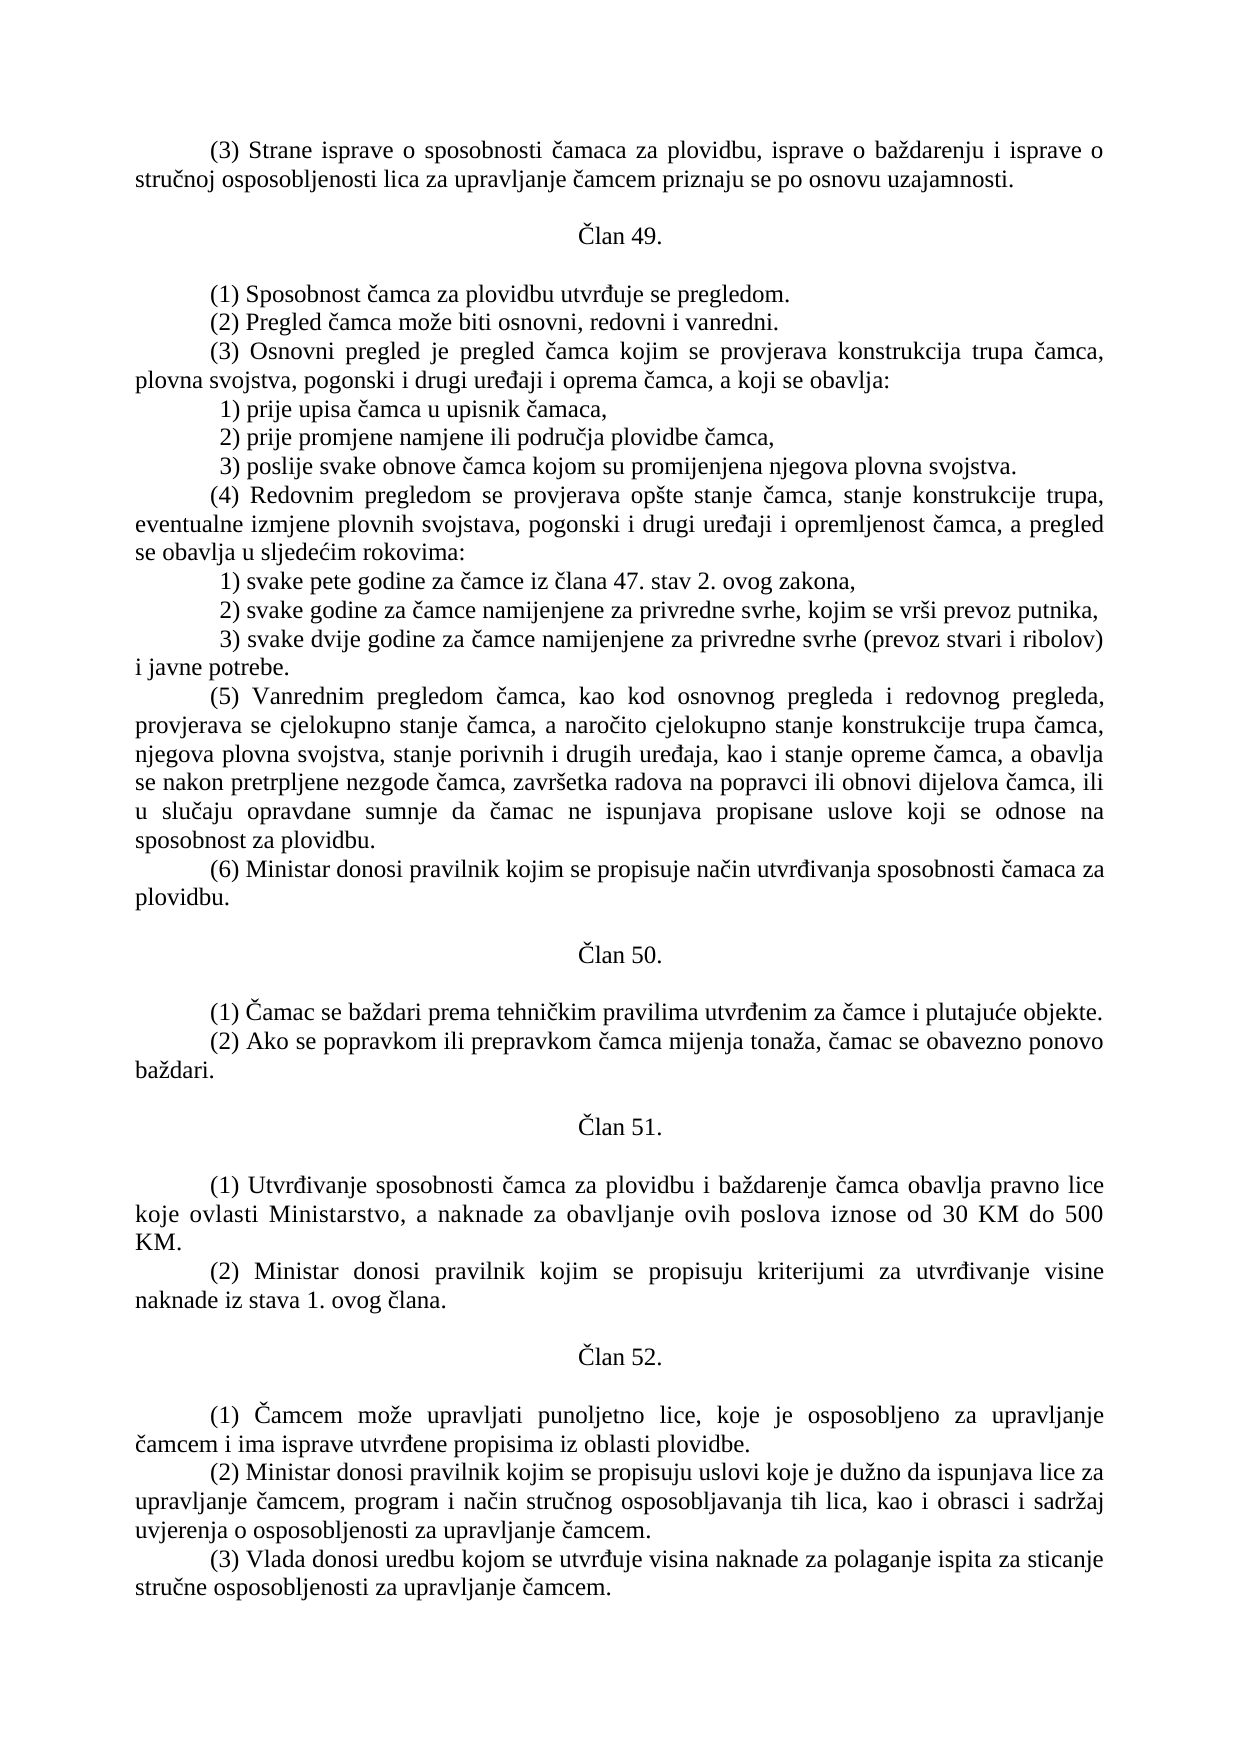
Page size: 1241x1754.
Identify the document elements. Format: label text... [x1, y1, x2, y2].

text (5) Vanrednim pregledom čamca, kao kod osnovnog pregleda i redovnog pregleda, provjerava se cjelokupno stanje čamca, a naročito cjelokupno stanje konstrukcije trupa čamca, njegova plovna svojstva, stanje porivnih i drugih uređaja, kao i stanje opreme čamca, a obavlja se nakon pretrpljene nezgode čamca, završetka radova na popravci ili obnovi dijelova čamca, ili u slučaju opravdane sumnje da čamac ne ispunjava propisane uslove koji se odnose na sposobnost za plovidbu. [135, 681, 1105, 854]
text (1) Čamcem može upravljati punoljetno lice, koje je osposobljeno za upravljanje čamcem i ima isprave utvrđene propisima iz oblasti plovidbe. [135, 1400, 1105, 1457]
text (4) Redovnim pregledom se provjerava opšte stanje čamca, stanje konstrukcije trupa, eventualne izmjene plovnih svojstava, pogonski i drugi uređaji i opremljenost čamca, a pregled se obavlja u sljedećim rokovima: [135, 480, 1105, 566]
text Član 52. [135, 1342, 1105, 1371]
text (2) Ako se popravkom ili prepravkom čamca mijenja tonaža, čamac se obavezno ponovo baždari. [135, 1026, 1105, 1084]
text (2) Pregled čamca može biti osnovni, redovni i vanredni. [135, 307, 1105, 336]
text 1) svake pete godine za čamce iz člana 47. stav 2. ovog zakona, [135, 566, 1105, 595]
text (2) Ministar donosi pravilnik kojim se propisuju uslovi koje je dužno da ispunjava lice za upravljanje čamcem, program i način stručnog osposobljavanja tih lica, kao i obrasci i sadržaj uvjerenja o osposobljenosti za upravljanje čamcem. [135, 1457, 1105, 1544]
text (1) Čamac se baždari prema tehničkim pravilima utvrđenim za čamce i plutajuće objekte. [135, 997, 1105, 1026]
text (2) Ministar donosi pravilnik kojim se propisuju kriterijumi za utvrđivanje visine naknade iz stava 1. ovog člana. [135, 1256, 1105, 1314]
text 3) svake dvije godine za čamce namijenjene za privredne svrhe (prevoz stvari i ribolov) i javne potrebe. [135, 624, 1105, 681]
text (3) Strane isprave o sposobnosti čamaca za plovidbu, isprave o baždarenju i isprave o stručnoj osposobljenosti lica za upravljanje čamcem priznaju se po osnovu uzajamnosti. [135, 135, 1105, 192]
text Član 51. [135, 1112, 1105, 1141]
text (3) Vlada donosi uredbu kojom se utvrđuje visina naknade za polaganje ispita za sticanje stručne osposobljenosti za upravljanje čamcem. [135, 1544, 1105, 1601]
text 2) svake godine za čamce namijenjene za privredne svrhe, kojim se vrši prevoz putnika, [135, 595, 1105, 624]
text (1) Sposobnost čamca za plovidbu utvrđuje se pregledom. [135, 279, 1105, 307]
text (3) Osnovni pregled je pregled čamca kojim se provjerava konstrukcija trupa čamca, plovna svojstva, pogonski i drugi uređaji i oprema čamca, a koji se obavlja: [135, 336, 1105, 394]
text Član 50. [135, 940, 1105, 969]
text (6) Ministar donosi pravilnik kojim se propisuje način utvrđivanja sposobnosti čamaca za plovidbu. [135, 854, 1105, 911]
text 1) prije upisa čamca u upisnik čamaca, [135, 394, 1105, 422]
text 2) prije promjene namjene ili područja plovidbe čamca, [135, 422, 1105, 451]
text 3) poslije svake obnove čamca kojom su promijenjena njegova plovna svojstva. [135, 451, 1105, 480]
text Član 49. [135, 221, 1105, 250]
text (1) Utvrđivanje sposobnosti čamca za plovidbu i baždarenje čamca obavlja pravno lice koje ovlasti Ministarstvo, a naknade za obavljanje ovih poslova iznose od 30 KM do 500 KM. [135, 1170, 1105, 1256]
